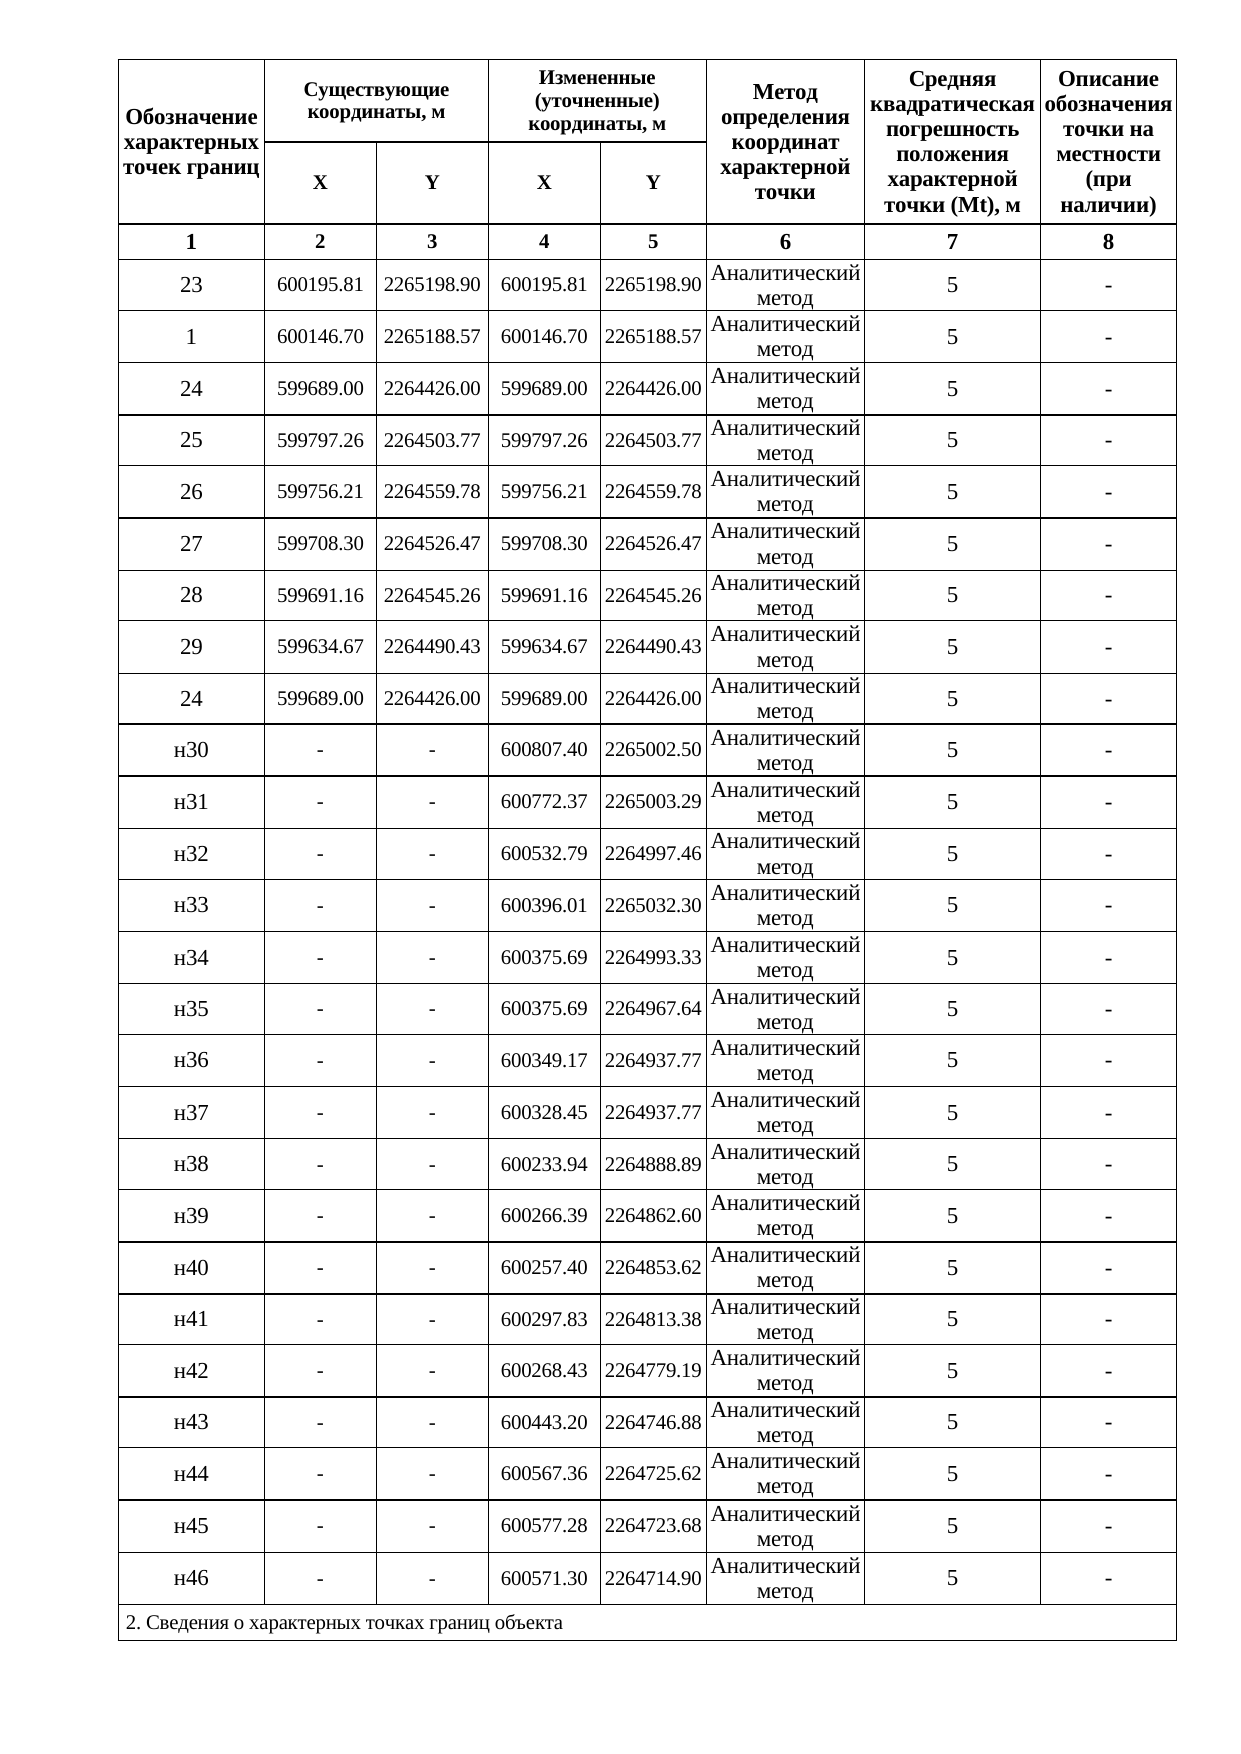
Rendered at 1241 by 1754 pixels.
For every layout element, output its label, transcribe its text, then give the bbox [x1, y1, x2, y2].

table_cell 5 [865, 1295, 1040, 1344]
table_cell - [1041, 1087, 1176, 1138]
table_cell - [377, 777, 488, 828]
table_cell - [265, 1501, 376, 1552]
table_cell Аналитический метод [707, 725, 864, 775]
table_cell - [377, 1087, 488, 1138]
table_cell Y [601, 143, 706, 223]
table_cell 600233.94 [489, 1139, 600, 1189]
table_cell 2265032.30 [601, 880, 706, 931]
table_cell 7 [865, 225, 1040, 259]
table_cell 1 [119, 311, 264, 362]
table_cell 2264490.43 [601, 621, 706, 672]
table_cell Аналитический метод [707, 311, 864, 362]
table_cell Аналитический метод [707, 1398, 864, 1447]
table_cell - [1041, 725, 1176, 775]
table_cell - [1041, 1139, 1176, 1189]
table_cell - [377, 932, 488, 983]
table_cell 27 [119, 519, 264, 569]
table_cell - [1041, 1295, 1176, 1344]
table_cell 599708.30 [265, 519, 376, 569]
table_cell 600297.83 [489, 1295, 600, 1344]
table_cell 600146.70 [265, 311, 376, 362]
table_cell - [1041, 1501, 1176, 1552]
table_cell 2. Сведения о характерных точках границ объекта [119, 1605, 1176, 1639]
table_cell - [1041, 1190, 1176, 1241]
table_cell 600375.69 [489, 984, 600, 1034]
table_cell 2265188.57 [601, 311, 706, 362]
table_cell - [265, 1398, 376, 1447]
table_cell Средняя квадратическая погрешность положения характерной точки (Мt), м [865, 60, 1040, 223]
table_cell - [1041, 984, 1176, 1034]
table_cell 5 [865, 932, 1040, 983]
table_cell - [377, 1243, 488, 1293]
table_cell - [265, 777, 376, 828]
table_cell - [1041, 363, 1176, 414]
table_cell н34 [119, 932, 264, 983]
table_cell Аналитический метод [707, 416, 864, 465]
table_cell - [377, 1035, 488, 1086]
table_cell Аналитический метод [707, 984, 864, 1034]
table_cell 599634.67 [265, 621, 376, 672]
table_cell - [265, 932, 376, 983]
table_cell 2264503.77 [601, 416, 706, 465]
table_cell Аналитический метод [707, 829, 864, 878]
table_cell - [265, 1139, 376, 1189]
table_cell Аналитический метод [707, 571, 864, 620]
table_cell 2264426.00 [377, 363, 488, 414]
table_cell 599691.16 [265, 571, 376, 620]
table_cell Аналитический метод [707, 1448, 864, 1499]
table_cell 2264526.47 [601, 519, 706, 569]
table_cell 23 [119, 260, 264, 310]
table_cell 5 [865, 260, 1040, 310]
table_cell - [1041, 1035, 1176, 1086]
table_cell 5 [865, 1243, 1040, 1293]
table_cell - [265, 1345, 376, 1396]
table_cell Аналитический метод [707, 363, 864, 414]
table_cell 5 [865, 311, 1040, 362]
table_cell - [377, 829, 488, 878]
table_cell 2265198.90 [377, 260, 488, 310]
table_cell 2264997.46 [601, 829, 706, 878]
table_cell Измененные (уточненные) координаты, м [489, 60, 706, 141]
table_cell Аналитический метод [707, 674, 864, 723]
table_cell н41 [119, 1295, 264, 1344]
table_cell - [1041, 260, 1176, 310]
table_cell - [1041, 777, 1176, 828]
table_cell 5 [865, 1448, 1040, 1499]
table_cell 2264937.77 [601, 1035, 706, 1086]
table_cell - [265, 1448, 376, 1499]
table_cell - [1041, 466, 1176, 517]
table_cell 5 [865, 1398, 1040, 1447]
table_cell X [265, 143, 376, 223]
table_cell 600443.20 [489, 1398, 600, 1447]
table_cell 24 [119, 363, 264, 414]
table_cell - [377, 984, 488, 1034]
table_cell Обозначение характерных точек границ [119, 60, 264, 223]
table_cell Аналитический метод [707, 1087, 864, 1138]
table_cell - [265, 1035, 376, 1086]
table_cell 4 [489, 225, 600, 259]
table_cell 29 [119, 621, 264, 672]
table_cell 600195.81 [265, 260, 376, 310]
table_cell - [265, 1295, 376, 1344]
table_cell Аналитический метод [707, 1501, 864, 1552]
table_cell Аналитический метод [707, 621, 864, 672]
table_cell 600571.30 [489, 1553, 600, 1604]
table_cell н46 [119, 1553, 264, 1604]
table_cell н36 [119, 1035, 264, 1086]
table_cell - [1041, 1448, 1176, 1499]
table_cell 2 [265, 225, 376, 259]
table_cell Существующие координаты, м [265, 60, 488, 141]
table_cell Аналитический метод [707, 1243, 864, 1293]
table_cell - [1041, 829, 1176, 878]
table_cell 599634.67 [489, 621, 600, 672]
table_cell Аналитический метод [707, 1553, 864, 1604]
table_cell Аналитический метод [707, 1035, 864, 1086]
table_cell 599797.26 [489, 416, 600, 465]
table_cell 2264746.88 [601, 1398, 706, 1447]
table_cell 5 [865, 725, 1040, 775]
table_cell н43 [119, 1398, 264, 1447]
table_cell 600375.69 [489, 932, 600, 983]
table_cell н33 [119, 880, 264, 931]
table_cell 599756.21 [489, 466, 600, 517]
table_cell 5 [865, 1345, 1040, 1396]
table_cell - [377, 725, 488, 775]
table_cell 600257.40 [489, 1243, 600, 1293]
table_cell 600567.36 [489, 1448, 600, 1499]
table_cell 600772.37 [489, 777, 600, 828]
table_cell - [1041, 674, 1176, 723]
table_cell 2264862.60 [601, 1190, 706, 1241]
table_cell 600577.28 [489, 1501, 600, 1552]
table_cell 599708.30 [489, 519, 600, 569]
table_cell - [265, 984, 376, 1034]
table_cell - [1041, 571, 1176, 620]
table_cell 600146.70 [489, 311, 600, 362]
table_cell 2264937.77 [601, 1087, 706, 1138]
table_cell - [265, 1553, 376, 1604]
table_cell 6 [707, 225, 864, 259]
table_cell 600349.17 [489, 1035, 600, 1086]
table_cell Аналитический метод [707, 1295, 864, 1344]
table_cell Метод определения координат характерной точки [707, 60, 864, 223]
table_cell 2264490.43 [377, 621, 488, 672]
table_cell 5 [601, 225, 706, 259]
table_cell 2264888.89 [601, 1139, 706, 1189]
table_cell - [1041, 1345, 1176, 1396]
table_cell - [377, 1190, 488, 1241]
table_cell - [1041, 1553, 1176, 1604]
table_cell 5 [865, 1190, 1040, 1241]
table_cell 2264545.26 [601, 571, 706, 620]
table_cell - [377, 1501, 488, 1552]
table_cell 1 [119, 225, 264, 259]
table_cell 5 [865, 1501, 1040, 1552]
table_cell - [377, 1295, 488, 1344]
table_cell - [265, 725, 376, 775]
table_cell - [377, 1398, 488, 1447]
table_cell 5 [865, 984, 1040, 1034]
table_cell 599689.00 [265, 674, 376, 723]
table_cell 5 [865, 1553, 1040, 1604]
table_cell - [1041, 880, 1176, 931]
table_cell - [377, 1139, 488, 1189]
table_cell 2264723.68 [601, 1501, 706, 1552]
table_cell 5 [865, 621, 1040, 672]
table_cell 3 [377, 225, 488, 259]
table_cell н44 [119, 1448, 264, 1499]
table_cell Аналитический метод [707, 1190, 864, 1241]
table_cell 5 [865, 1035, 1040, 1086]
table_cell 2265188.57 [377, 311, 488, 362]
table_cell 2265002.50 [601, 725, 706, 775]
table_cell - [377, 1345, 488, 1396]
table_cell 600328.45 [489, 1087, 600, 1138]
table_cell Аналитический метод [707, 1139, 864, 1189]
table_cell 5 [865, 1139, 1040, 1189]
table_cell 5 [865, 880, 1040, 931]
table_cell - [1041, 621, 1176, 672]
table_cell 599797.26 [265, 416, 376, 465]
table_cell - [377, 1553, 488, 1604]
table_cell 2265003.29 [601, 777, 706, 828]
table_cell н30 [119, 725, 264, 775]
table_cell н39 [119, 1190, 264, 1241]
table_cell 2264813.38 [601, 1295, 706, 1344]
table_cell 600396.01 [489, 880, 600, 931]
table_cell 2264559.78 [601, 466, 706, 517]
table_cell - [1041, 932, 1176, 983]
table_cell Аналитический метод [707, 932, 864, 983]
table_cell 5 [865, 416, 1040, 465]
table_cell - [1041, 1243, 1176, 1293]
table_cell 24 [119, 674, 264, 723]
table_cell 599689.00 [265, 363, 376, 414]
table_cell - [265, 829, 376, 878]
table_cell 2264714.90 [601, 1553, 706, 1604]
table_cell 2264426.00 [601, 363, 706, 414]
table_cell 600268.43 [489, 1345, 600, 1396]
table_cell Аналитический метод [707, 466, 864, 517]
table_cell Аналитический метод [707, 777, 864, 828]
table_cell 2264725.62 [601, 1448, 706, 1499]
table_cell н40 [119, 1243, 264, 1293]
table_cell Аналитический метод [707, 1345, 864, 1396]
table_cell 2264779.19 [601, 1345, 706, 1396]
table_cell 600532.79 [489, 829, 600, 878]
table_cell - [377, 880, 488, 931]
table_cell X [489, 143, 600, 223]
table_cell 2264426.00 [377, 674, 488, 723]
table_cell 25 [119, 416, 264, 465]
table_cell н45 [119, 1501, 264, 1552]
table_cell 599689.00 [489, 363, 600, 414]
table_cell 8 [1041, 225, 1176, 259]
table_cell н38 [119, 1139, 264, 1189]
table_cell 2264853.62 [601, 1243, 706, 1293]
table_cell 5 [865, 777, 1040, 828]
table_cell - [1041, 311, 1176, 362]
table_cell - [265, 880, 376, 931]
table_cell Аналитический метод [707, 880, 864, 931]
table_cell н35 [119, 984, 264, 1034]
table_cell 2265198.90 [601, 260, 706, 310]
table_cell н32 [119, 829, 264, 878]
table_cell - [1041, 416, 1176, 465]
table_cell Аналитический метод [707, 260, 864, 310]
table_cell 599691.16 [489, 571, 600, 620]
table_cell 5 [865, 829, 1040, 878]
table_cell 2264993.33 [601, 932, 706, 983]
table_cell 600195.81 [489, 260, 600, 310]
table_cell Аналитический метод [707, 519, 864, 569]
table_cell 2264559.78 [377, 466, 488, 517]
table_cell 2264967.64 [601, 984, 706, 1034]
table_cell н37 [119, 1087, 264, 1138]
table_cell 5 [865, 466, 1040, 517]
table_cell н31 [119, 777, 264, 828]
table_cell 600266.39 [489, 1190, 600, 1241]
table_cell - [265, 1087, 376, 1138]
table_cell 599689.00 [489, 674, 600, 723]
table_cell - [1041, 1398, 1176, 1447]
table_cell Описание обозначения точки на местности (при наличии) [1041, 60, 1176, 223]
table_cell н42 [119, 1345, 264, 1396]
table_cell - [265, 1243, 376, 1293]
table_cell 599756.21 [265, 466, 376, 517]
table_cell 2264526.47 [377, 519, 488, 569]
table_cell 5 [865, 363, 1040, 414]
table_cell - [265, 1190, 376, 1241]
table_cell 5 [865, 1087, 1040, 1138]
table_cell Y [377, 143, 488, 223]
table_cell - [1041, 519, 1176, 569]
table_cell - [377, 1448, 488, 1499]
table_cell 26 [119, 466, 264, 517]
table_cell 2264545.26 [377, 571, 488, 620]
table_cell 2264503.77 [377, 416, 488, 465]
table_cell 5 [865, 571, 1040, 620]
table_cell 5 [865, 674, 1040, 723]
table_cell 5 [865, 519, 1040, 569]
table_cell 2264426.00 [601, 674, 706, 723]
table_cell 600807.40 [489, 725, 600, 775]
table_cell 28 [119, 571, 264, 620]
